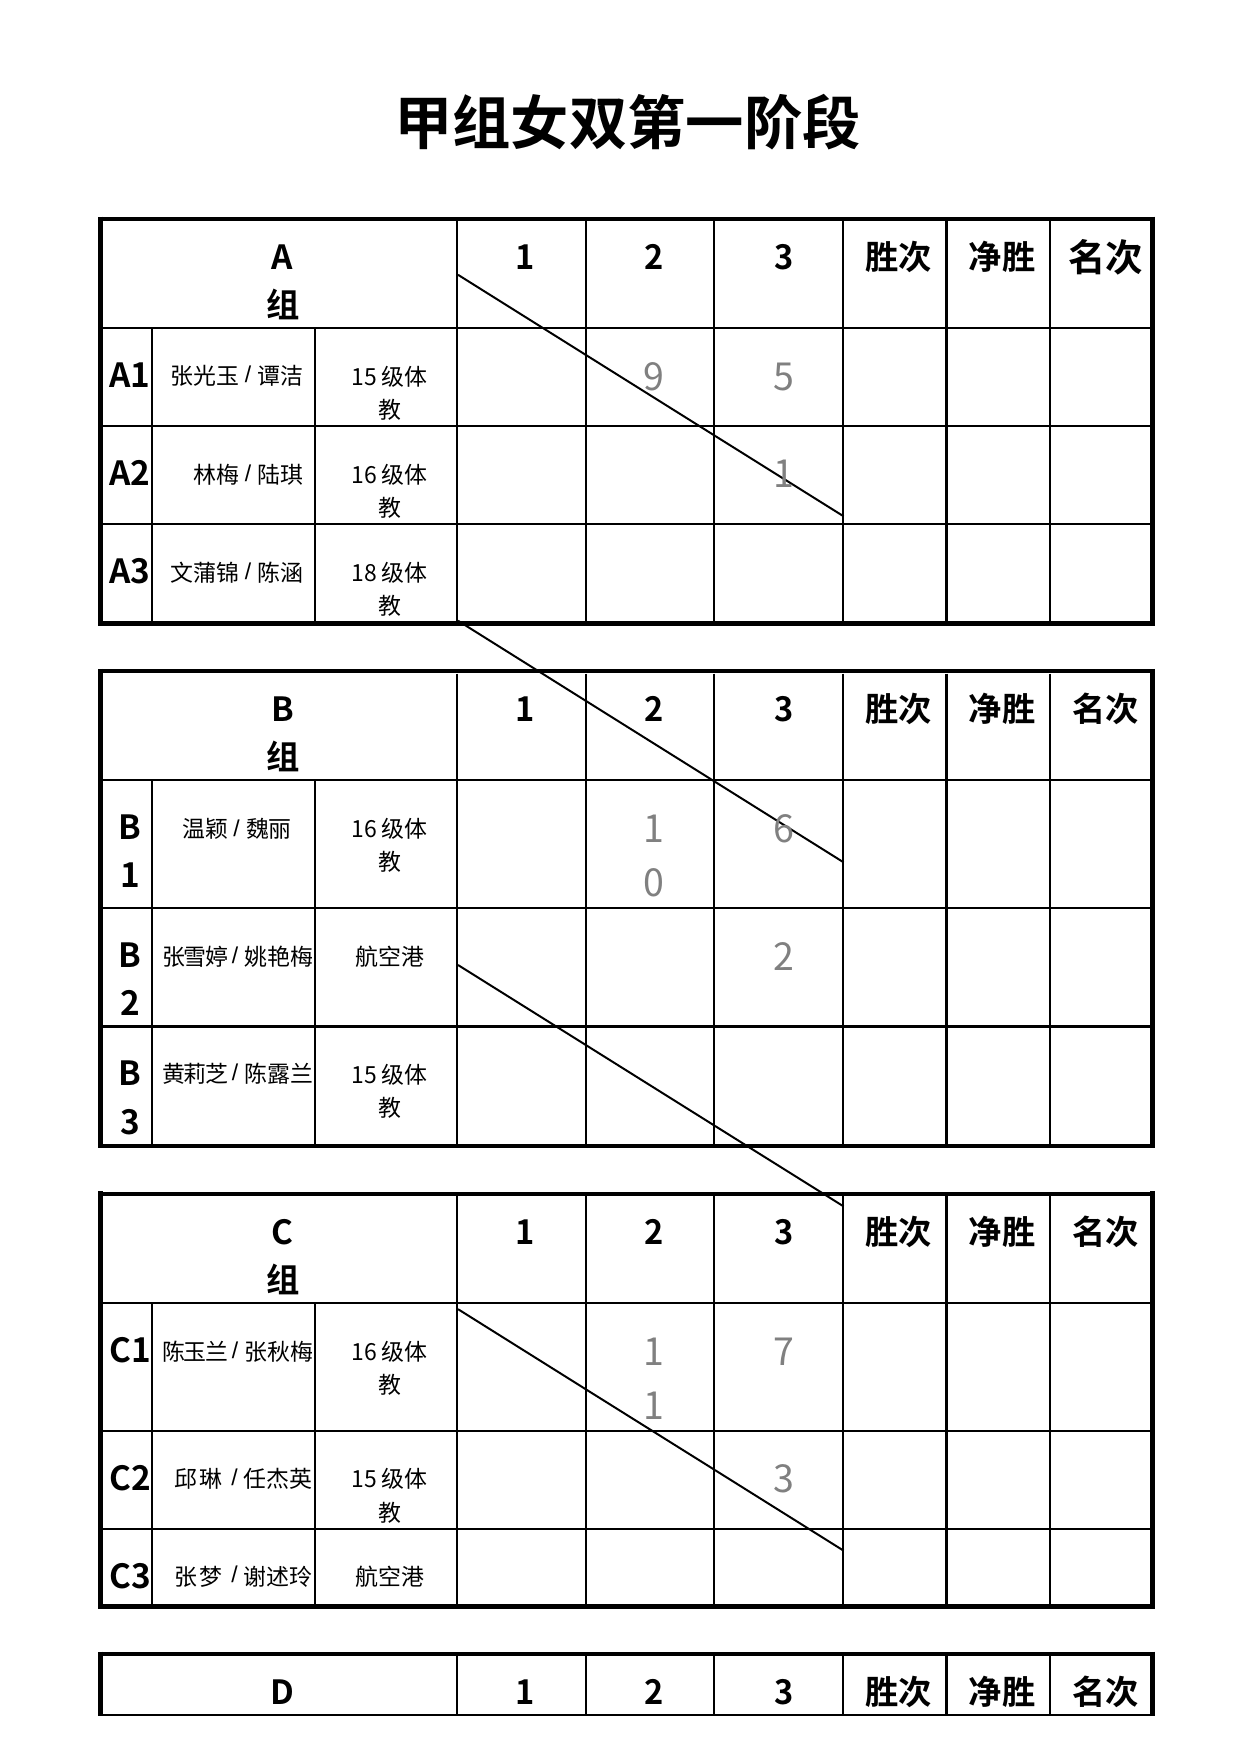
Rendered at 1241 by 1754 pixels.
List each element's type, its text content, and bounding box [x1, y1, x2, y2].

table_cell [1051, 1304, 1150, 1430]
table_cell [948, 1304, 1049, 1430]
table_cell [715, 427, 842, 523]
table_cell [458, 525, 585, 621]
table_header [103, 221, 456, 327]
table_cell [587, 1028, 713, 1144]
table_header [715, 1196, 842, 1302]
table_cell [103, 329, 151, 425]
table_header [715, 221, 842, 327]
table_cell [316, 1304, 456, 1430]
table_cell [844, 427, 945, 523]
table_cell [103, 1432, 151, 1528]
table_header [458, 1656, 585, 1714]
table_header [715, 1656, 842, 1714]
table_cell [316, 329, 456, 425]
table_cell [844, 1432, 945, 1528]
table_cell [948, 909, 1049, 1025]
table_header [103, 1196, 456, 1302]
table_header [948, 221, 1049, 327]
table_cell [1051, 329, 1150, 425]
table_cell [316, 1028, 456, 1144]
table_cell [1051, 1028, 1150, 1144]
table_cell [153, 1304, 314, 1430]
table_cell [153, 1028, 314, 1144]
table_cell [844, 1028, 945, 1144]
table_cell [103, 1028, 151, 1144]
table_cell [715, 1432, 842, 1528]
text 甲组女双第一阶段 [394, 85, 1169, 160]
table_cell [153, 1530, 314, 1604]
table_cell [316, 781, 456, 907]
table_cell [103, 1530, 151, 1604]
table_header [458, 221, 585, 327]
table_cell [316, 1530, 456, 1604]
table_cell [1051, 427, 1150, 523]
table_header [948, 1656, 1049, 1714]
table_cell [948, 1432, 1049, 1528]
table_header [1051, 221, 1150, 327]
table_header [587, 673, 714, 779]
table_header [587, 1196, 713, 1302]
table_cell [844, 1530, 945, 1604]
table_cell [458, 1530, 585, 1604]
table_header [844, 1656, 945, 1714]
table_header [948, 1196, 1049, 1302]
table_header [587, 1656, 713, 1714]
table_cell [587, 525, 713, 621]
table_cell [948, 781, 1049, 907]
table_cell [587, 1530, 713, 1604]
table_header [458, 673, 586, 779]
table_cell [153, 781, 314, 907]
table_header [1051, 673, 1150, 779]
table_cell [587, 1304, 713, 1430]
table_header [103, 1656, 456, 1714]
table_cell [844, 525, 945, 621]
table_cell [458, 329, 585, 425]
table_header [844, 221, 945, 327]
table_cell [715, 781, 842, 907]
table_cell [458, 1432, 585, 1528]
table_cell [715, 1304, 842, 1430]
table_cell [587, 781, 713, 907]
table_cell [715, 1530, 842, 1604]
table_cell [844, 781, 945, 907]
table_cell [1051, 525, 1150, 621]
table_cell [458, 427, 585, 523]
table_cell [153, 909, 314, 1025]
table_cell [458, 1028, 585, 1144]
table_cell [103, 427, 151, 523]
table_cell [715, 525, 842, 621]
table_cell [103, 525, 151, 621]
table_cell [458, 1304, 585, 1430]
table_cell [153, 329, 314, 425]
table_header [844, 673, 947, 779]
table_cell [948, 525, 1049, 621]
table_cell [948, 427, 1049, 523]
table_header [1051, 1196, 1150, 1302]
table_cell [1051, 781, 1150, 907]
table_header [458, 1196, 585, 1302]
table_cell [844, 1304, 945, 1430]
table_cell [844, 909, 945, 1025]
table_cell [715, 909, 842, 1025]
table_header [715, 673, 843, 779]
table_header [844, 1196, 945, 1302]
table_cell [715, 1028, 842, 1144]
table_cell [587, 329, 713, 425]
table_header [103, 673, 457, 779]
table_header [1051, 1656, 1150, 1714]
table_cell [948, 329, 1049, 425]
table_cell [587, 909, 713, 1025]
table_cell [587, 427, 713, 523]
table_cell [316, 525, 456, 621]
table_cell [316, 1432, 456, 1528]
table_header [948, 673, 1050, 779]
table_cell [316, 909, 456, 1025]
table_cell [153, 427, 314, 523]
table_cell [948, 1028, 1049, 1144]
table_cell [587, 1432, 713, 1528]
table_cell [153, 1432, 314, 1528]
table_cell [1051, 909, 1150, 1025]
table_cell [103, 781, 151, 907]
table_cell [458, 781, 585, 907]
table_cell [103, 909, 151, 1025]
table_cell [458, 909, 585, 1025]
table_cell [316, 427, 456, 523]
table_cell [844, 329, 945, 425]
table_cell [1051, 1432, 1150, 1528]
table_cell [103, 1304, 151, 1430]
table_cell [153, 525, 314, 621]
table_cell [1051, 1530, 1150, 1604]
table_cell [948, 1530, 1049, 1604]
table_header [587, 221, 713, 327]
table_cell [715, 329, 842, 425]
